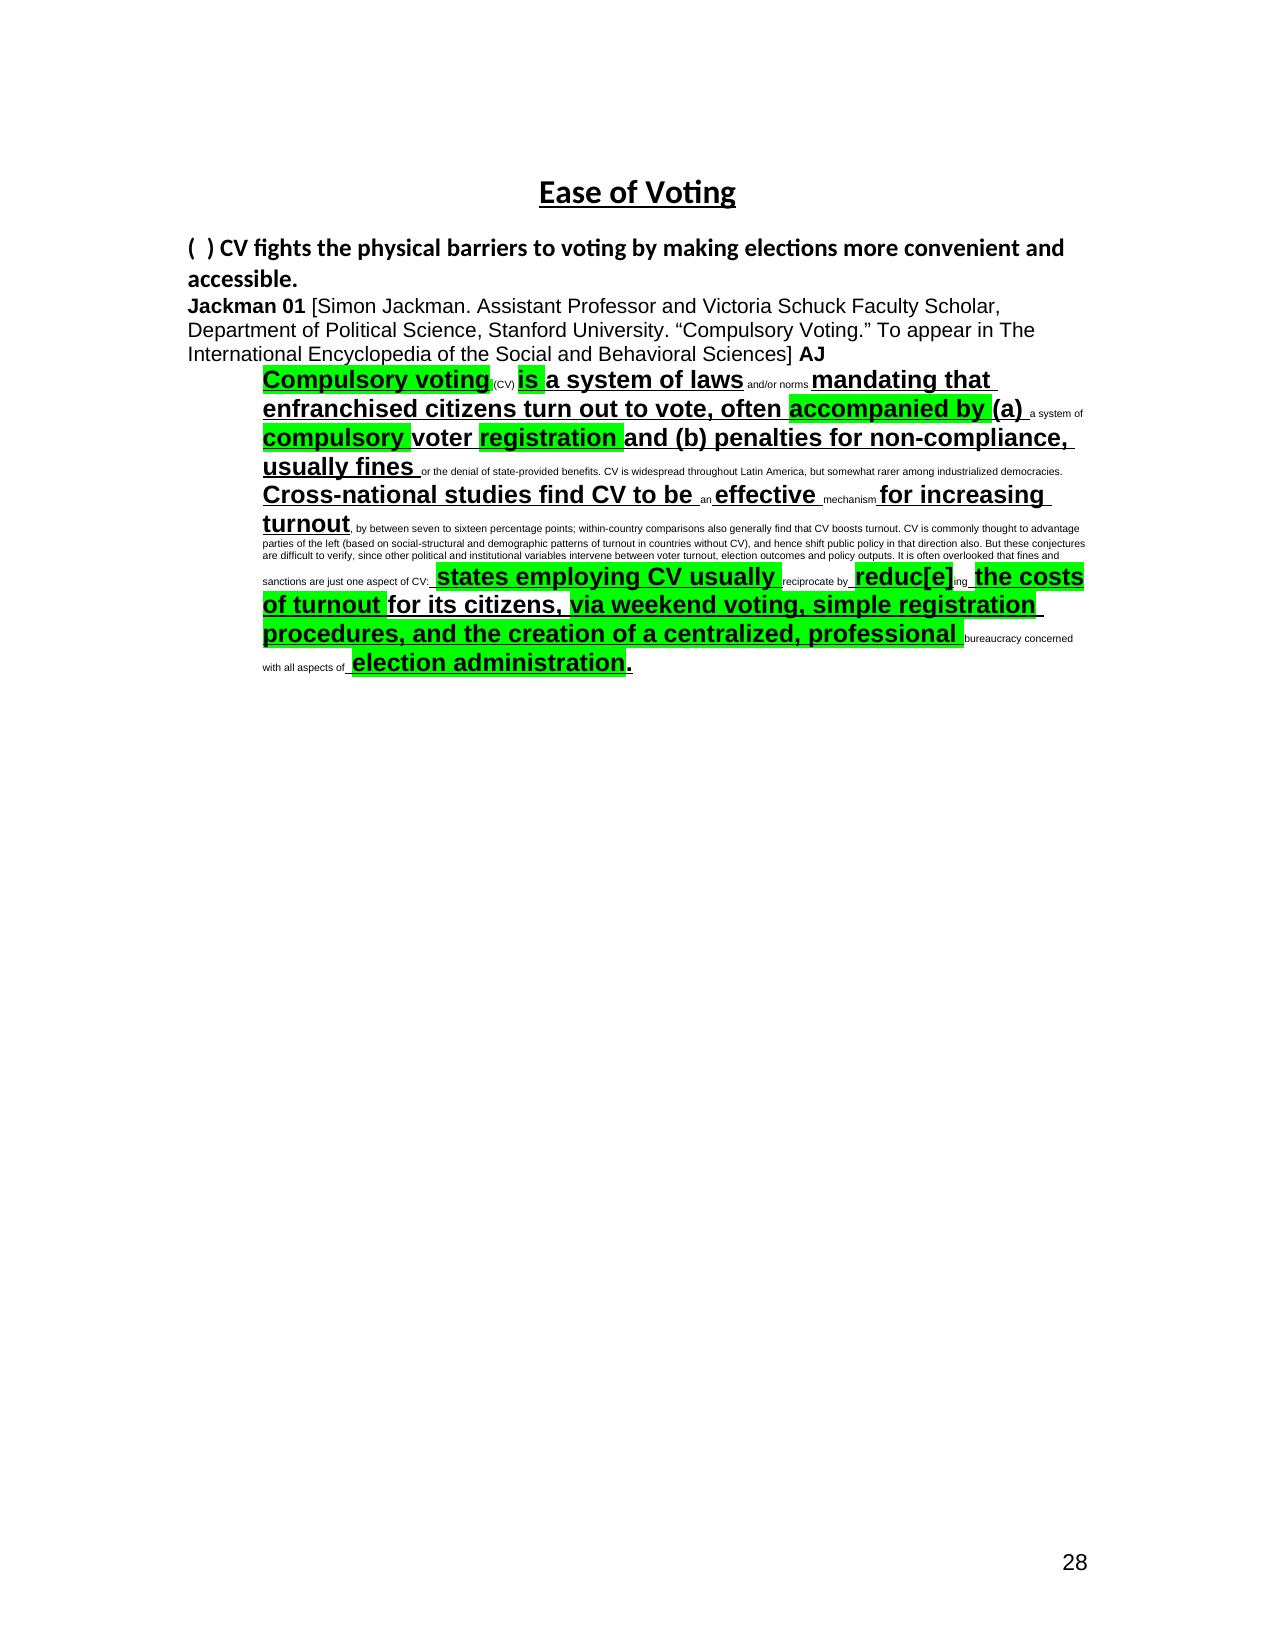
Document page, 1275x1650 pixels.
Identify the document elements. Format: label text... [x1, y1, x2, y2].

text Jackman 01 [Simon Jackman. Assistant Professor and Victoria Schuck Faculty Scholar, Department of Political Science, Stanford University. “Compulsory Voting.” To appear in The International Encyclopedia of the Social and Behavioral Sciences] AJ [187, 293, 1087, 365]
subtitle Ease of Voting [187, 171, 1087, 212]
text Compulsory voting (CV) is a system of laws and/or norms mandating that enfranchised citizens turn out to vote, often accompanied by (a) a system of compulsory voter registration and (b) penalties for non-compliance, usually fines or the denial of state-provided benefits. CV is widespread throughout Latin America, but somewhat rarer among industrialized democracies. Cross-national studies find CV to be an effective mechanism for increasing turnout, by between seven to sixteen percentage points; within-country comparisons also generally find that CV boosts turnout. CV is commonly thought to advantage parties of the left (based on social-structural and demographic patterns of turnout in countries without CV), and hence shift public policy in that direction also. But these conjectures are difficult to verify, since other political and institutional variables intervene between voter turnout, election outcomes and policy outputs. It is often overlooked that fines and sanctions are just one aspect of CV: states employing CV usually reciprocate by reduc[e]ing the costs of turnout for its citizens, via weekend voting, simple registration procedures, and the creation of a centralized, professional bureaucracy concerned with all aspects of election administration. [262, 365, 1087, 677]
subtitle ( ) CV fights the physical barriers to voting by making elections more convenient and accessible. [187, 232, 1087, 293]
